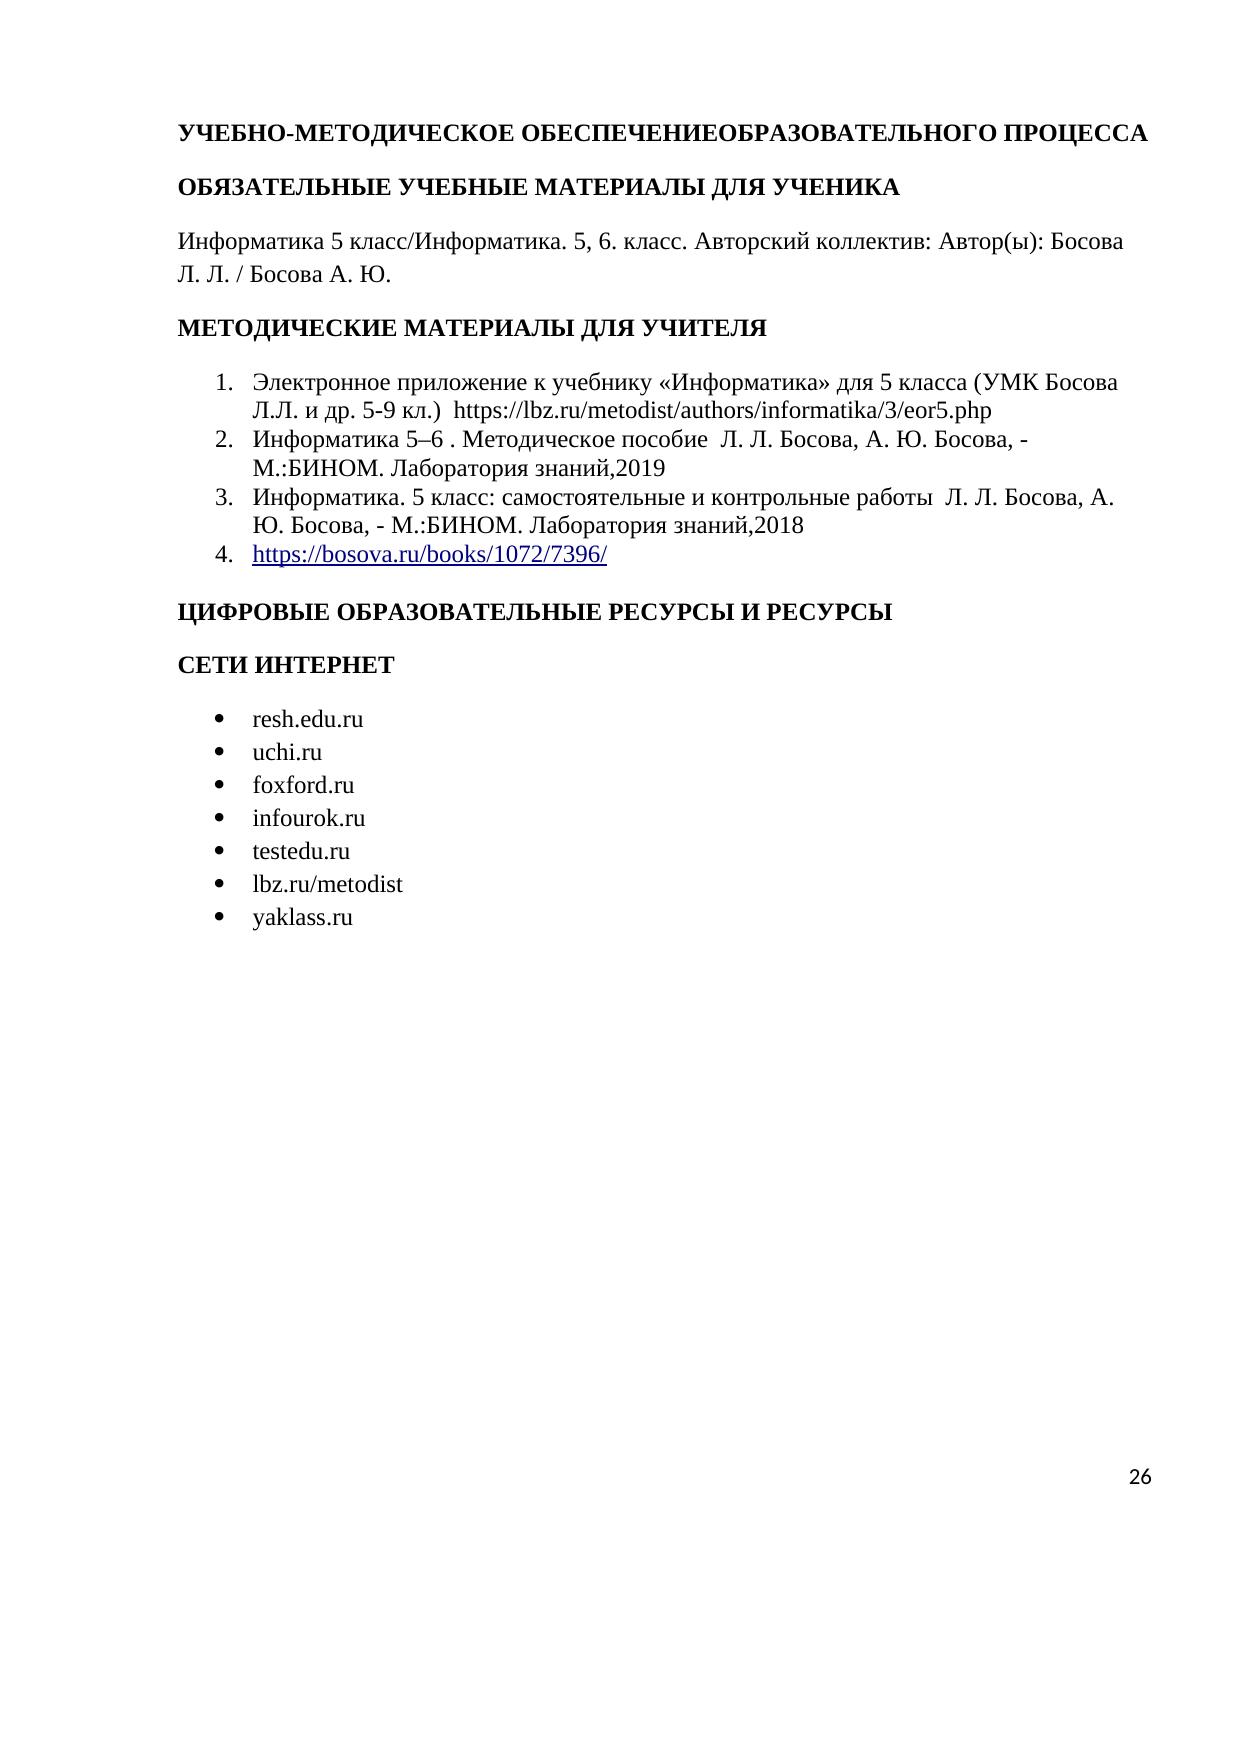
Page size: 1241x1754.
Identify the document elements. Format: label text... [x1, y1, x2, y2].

list uchi.ru [215, 737, 1152, 766]
list testedu.ru [215, 836, 1152, 865]
list lbz.ru/metodist [215, 869, 1152, 898]
list https://bosova.ru/books/1072/7396/ [215, 539, 1152, 568]
text СЕТИ ИНТЕРНЕТ [177, 650, 1152, 679]
text ОБЯЗАТЕЛЬНЫЕ УЧЕБНЫЕ МАТЕРИАЛЫ ДЛЯ УЧЕНИКА [177, 172, 1152, 201]
list Информатика. 5 класс: самостоятельные и контрольные работы Л. Л. Босова, А. Ю. Босова, - М.:БИНОМ. Лаборатория знаний,2018 [215, 482, 1152, 539]
list infourok.ru [215, 803, 1152, 832]
text Информатика 5 класс/Информатика. 5, 6. класс. Авторский коллектив: Автор(ы): Босова Л. Л. / Босова А. Ю. [177, 226, 1152, 288]
list foxford.ru [215, 770, 1152, 799]
text ЦИФРОВЫЕ ОБРАЗОВАТЕЛЬНЫЕ РЕСУРСЫ И РЕСУРСЫ [177, 597, 1152, 625]
text УЧЕБНО-МЕТОДИЧЕСКОЕ ОБЕСПЕЧЕНИЕОБРАЗОВАТЕЛЬНОГО ПРОЦЕССА [177, 118, 1152, 147]
text МЕТОДИЧЕСКИЕ МАТЕРИАЛЫ ДЛЯ УЧИТЕЛЯ [177, 313, 1152, 341]
list resh.edu.ru [215, 704, 1152, 733]
list Электронное приложение к учебнику «Информатика» для 5 класса (УМК Босова Л.Л. и др. 5-9 кл.) https://lbz.ru/metodist/authors/informatika/3/eor5.php [215, 367, 1152, 424]
list yaklass.ru [215, 902, 1152, 931]
list Информатика 5–6 . Методическое пособие Л. Л. Босова, А. Ю. Босова, - М.:БИНОМ. Лаборатория знаний,2019 [215, 424, 1152, 482]
